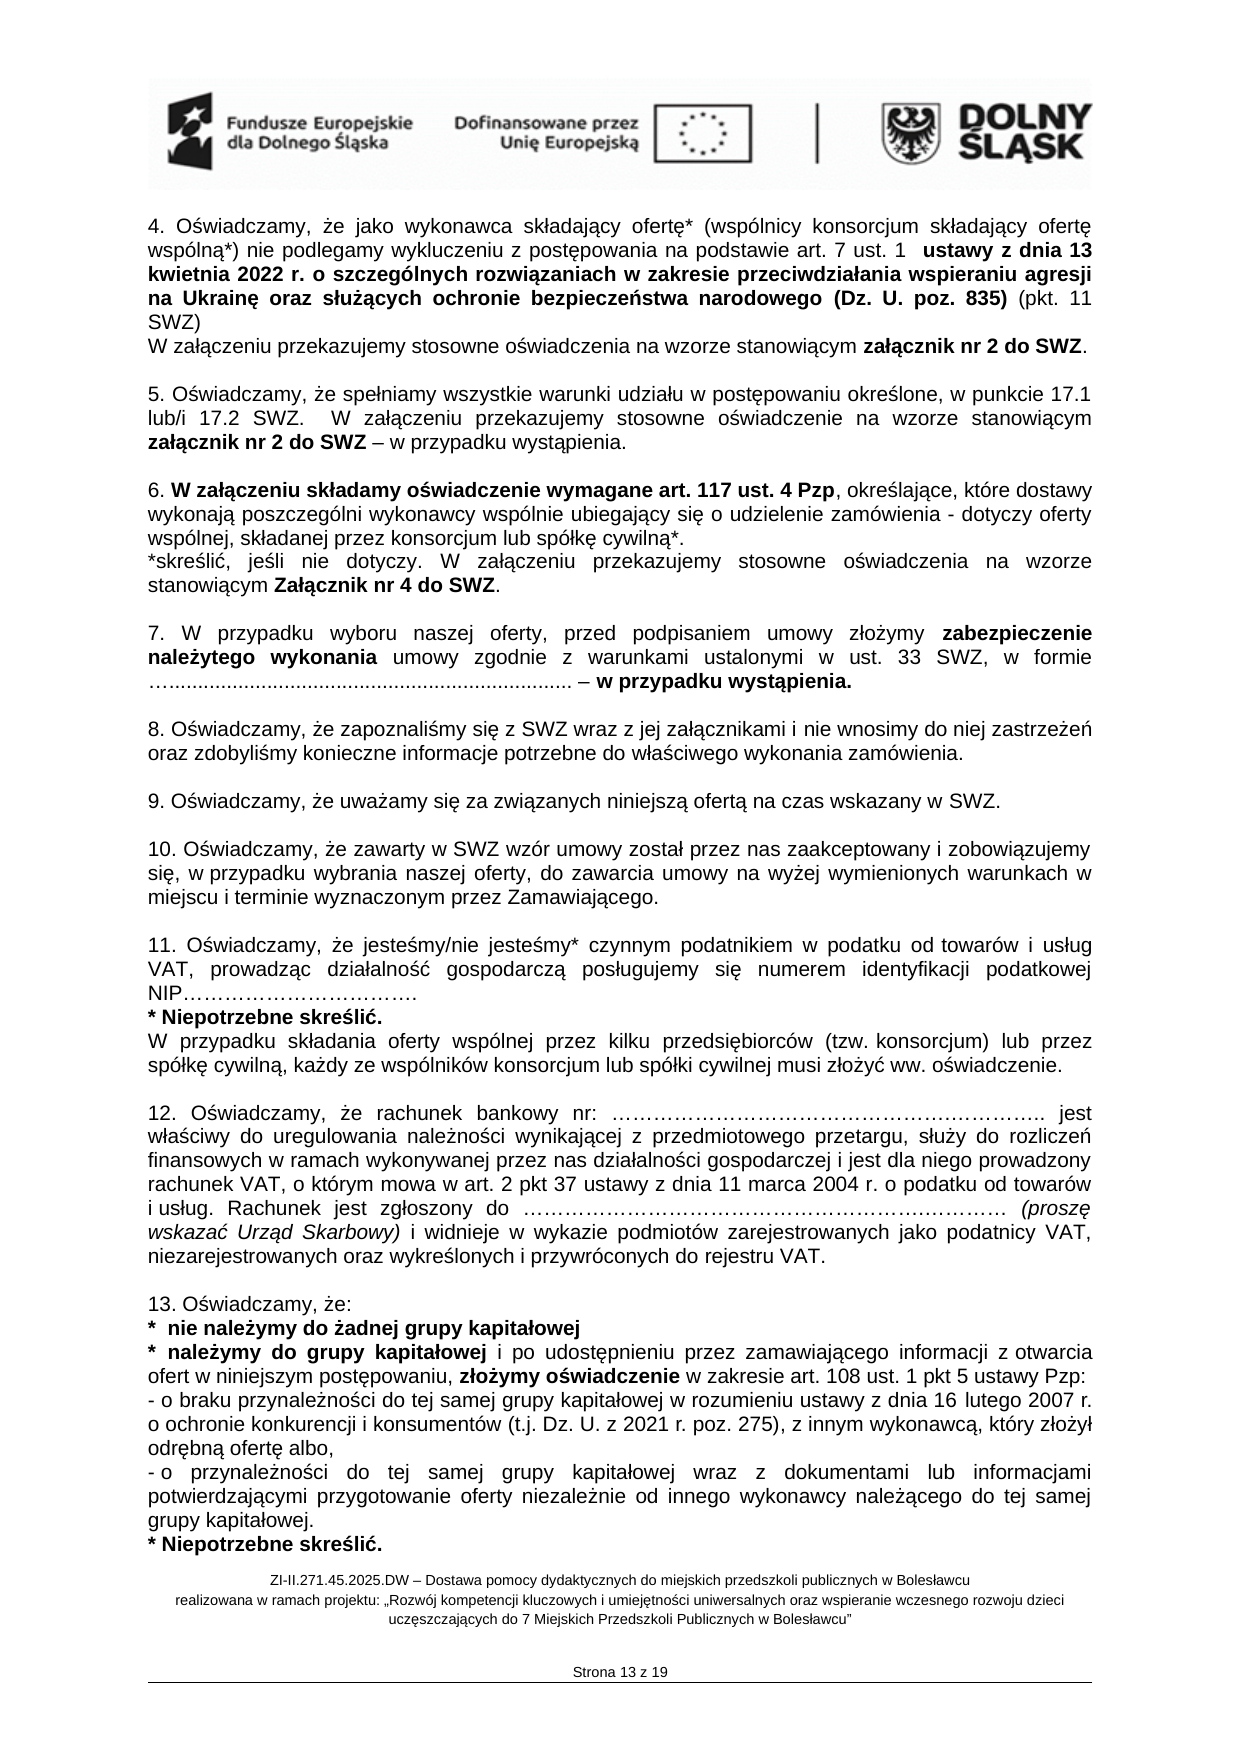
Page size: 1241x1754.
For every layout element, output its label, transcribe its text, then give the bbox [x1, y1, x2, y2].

text 11. Oświadczamy, że jesteśmy/nie jesteśmy* czynnym podatnikiem w podatku od towarów i usług VAT, prowadząc działalność gospodarczą posługujemy się numerem identyfikacji podatkowej NIP……………………………. [148, 933, 1092, 1004]
text * nie należymy do żadnej grupy kapitałowej [148, 1316, 1092, 1340]
picture [147, 73, 1093, 190]
text *skreślić, jeśli nie dotyczy. W załączeniu przekazujemy stosowne oświadczenia na wzorze stanowiącym Załącznik nr 4 do SWZ. [148, 549, 1092, 597]
text 12. Oświadczamy, że rachunek bankowy nr: ………………………………………….………….. jest właściwy do uregulowania należności wynikającej z przedmiotowego przetargu, służy do rozliczeń finansowych w ramach wykonywanej przez nas działalności gospodarczej i jest dla niego prowadzony rachunek VAT, o którym mowa w art. 2 pkt 37 ustawy z dnia 11 marca 2004 r. o podatku od towarów i usług. Rachunek jest zgłoszony do ………………………………………………….………… (proszę wskazać Urząd Skarbowy) i widnieje w wykazie podmiotów zarejestrowanych jako podatnicy VAT, niezarejestrowanych oraz wykreślonych i przywróconych do rejestru VAT. [148, 1100, 1092, 1268]
text * należymy do grupy kapitałowej i po udostępnieniu przez zamawiającego informacji z otwarcia ofert w niniejszym postępowaniu, złożymy oświadczenie w zakresie art. 108 ust. 1 pkt 5 ustawy Pzp: [148, 1340, 1092, 1388]
text - o przynależności do tej samej grupy kapitałowej wraz z dokumentami lub informacjami potwierdzającymi przygotowanie oferty niezależnie od innego wykonawcy należącego do tej samej grupy kapitałowej. [148, 1460, 1092, 1532]
text 10. Oświadczamy, że zawarty w SWZ wzór umowy został przez nas zaakceptowany i zobowiązujemy się, w przypadku wybrania naszej oferty, do zawarcia umowy na wyżej wymienionych warunkach w miejscu i terminie wyznaczonym przez Zamawiającego. [148, 837, 1092, 909]
text 6. W załączeniu składamy oświadczenie wymagane art. 117 ust. 4 Pzp, określające, które dostawy wykonają poszczególni wykonawcy wspólnie ubiegający się o udzielenie zamówienia - dotyczy oferty wspólnej, składanej przez konsorcjum lub spółkę cywilną*. [148, 477, 1092, 549]
text * Niepotrzebne skreślić. [148, 1532, 1092, 1556]
text 9. Oświadczamy, że uważamy się za związanych niniejszą ofertą na czas wskazany w SWZ. [148, 789, 1092, 813]
text 13. Oświadczamy, że: [148, 1292, 1092, 1316]
text W przypadku składania oferty wspólnej przez kilku przedsiębiorców (tzw. konsorcjum) lub przez spółkę cywilną, każdy ze wspólników konsorcjum lub spółki cywilnej musi złożyć ww. oświadczenie. [148, 1028, 1092, 1076]
text - o braku przynależności do tej samej grupy kapitałowej w rozumieniu ustawy z dnia 16 lutego 2007 r. o ochronie konkurencji i konsumentów (t.j. Dz. U. z 2021 r. poz. 275), z innym wykonawcą, który złożył odrębną ofertę albo, [148, 1388, 1092, 1460]
text 8. Oświadczamy, że zapoznaliśmy się z SWZ wraz z jej załącznikami i nie wnosimy do niej zastrzeżeń oraz zdobyliśmy konieczne informacje potrzebne do właściwego wykonania zamówienia. [148, 717, 1092, 765]
text * Niepotrzebne skreślić. [148, 1004, 1092, 1028]
text W załączeniu przekazujemy stosowne oświadczenia na wzorze stanowiącym załącznik nr 2 do SWZ. [148, 334, 1092, 358]
text 5. Oświadczamy, że spełniamy wszystkie warunki udziału w postępowaniu określone, w punkcie 17.1 lub/i 17.2 SWZ. W załączeniu przekazujemy stosowne oświadczenie na wzorze stanowiącym załącznik nr 2 do SWZ – w przypadku wystąpienia. [148, 382, 1092, 453]
text 7. W przypadku wyboru naszej oferty, przed podpisaniem umowy złożymy zabezpieczenie należytego wykonania umowy zgodnie z warunkami ustalonymi w ust. 33 SWZ, w formie …...................................................................... – w przypadku wystąpienia. [148, 621, 1092, 693]
text 4. Oświadczamy, że jako wykonawca składający ofertę* (wspólnicy konsorcjum składający ofertę wspólną*) nie podlegamy wykluczeniu z postępowania na podstawie art. 7 ust. 1 ustawy z dnia 13 kwietnia 2022 r. o szczególnych rozwiązaniach w zakresie przeciwdziałania wspieraniu agresji na Ukrainę oraz służących ochronie bezpieczeństwa narodowego (Dz. U. poz. 835) (pkt. 11 SWZ) [148, 214, 1092, 334]
